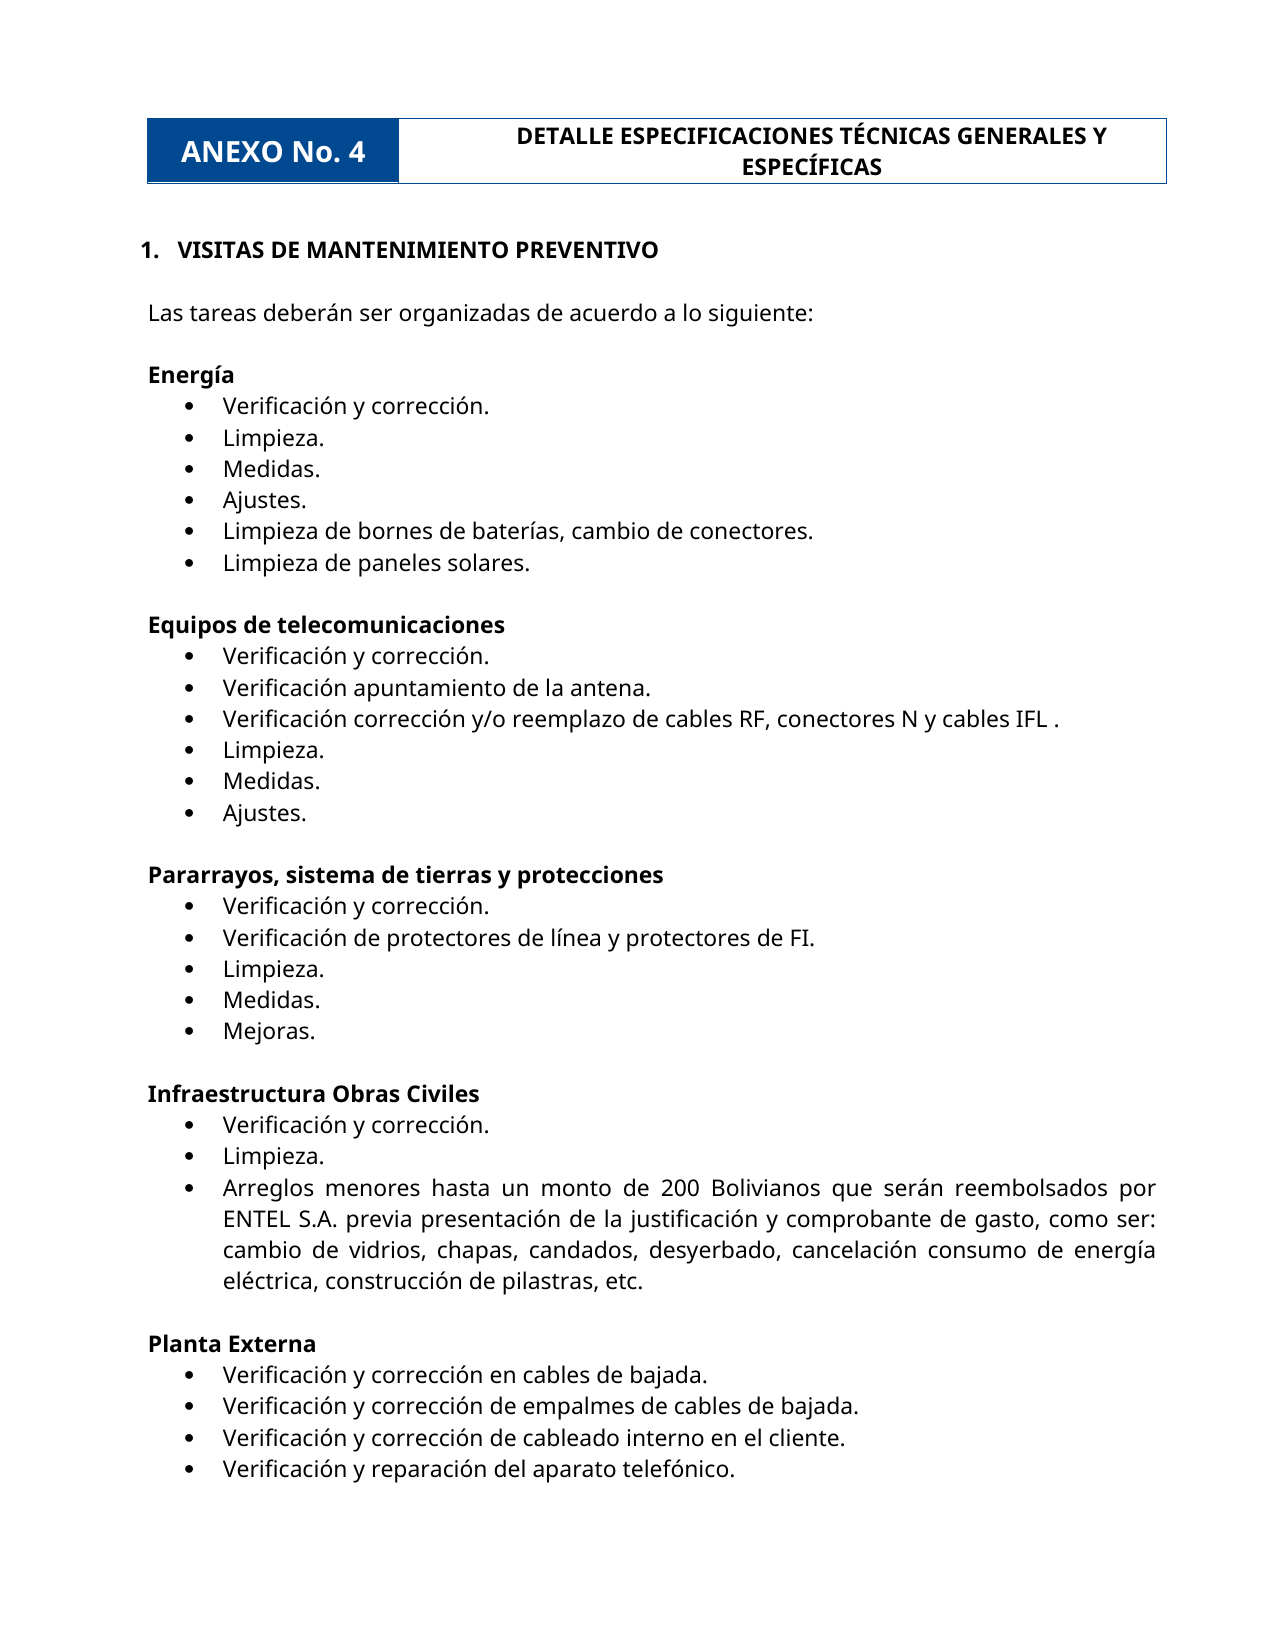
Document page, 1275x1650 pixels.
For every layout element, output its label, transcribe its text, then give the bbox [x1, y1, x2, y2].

list Verificación y corrección. [185, 1109, 1157, 1140]
list Verificación y reparación del aparato telefónico. [185, 1453, 1157, 1484]
list Verificación de protectores de línea y protectores de FI. [185, 922, 1157, 953]
list Arreglos menores hasta un monto de 200 Bolivianos que serán reembolsados por ENTEL S.A. previa presentación de la justificación y comprobante de gasto, como ser: cambio de vidrios, chapas, candados, desyerbado, cancelación consumo de energía eléctrica, construcción de pilastras, etc. [185, 1172, 1157, 1297]
list Medidas. [185, 765, 1157, 797]
list Verificación apuntamiento de la antena. [185, 672, 1157, 703]
list Verificación y corrección. [185, 390, 1157, 422]
list Limpieza. [185, 953, 1157, 984]
text Planta Externa [148, 1328, 1157, 1359]
table_header DETALLE ESPECIFICACIONES TÉCNICAS GENERALES Y ESPECÍFICAS [399, 119, 1166, 182]
text Equipos de telecomunicaciones [148, 609, 1157, 640]
list Mejoras. [185, 1015, 1157, 1047]
list Verificación y corrección. [185, 890, 1157, 922]
text Infraestructura Obras Civiles [148, 1078, 1157, 1109]
list Medidas. [185, 453, 1157, 484]
text Pararrayos, sistema de tierras y protecciones [148, 859, 1157, 890]
list Verificación y corrección en cables de bajada. [185, 1359, 1157, 1390]
list Verificación y corrección. [185, 640, 1157, 672]
text Las tareas deberán ser organizadas de acuerdo a lo siguiente: [148, 297, 1157, 328]
text Energía [148, 359, 1157, 390]
list Limpieza de bornes de baterías, cambio de conectores. [185, 515, 1157, 547]
subtitle VISITAS DE MANTENIMIENTO PREVENTIVO [140, 234, 1157, 265]
list Limpieza. [185, 422, 1157, 453]
list Verificación y corrección de cableado interno en el cliente. [185, 1422, 1157, 1453]
list Ajustes. [185, 797, 1157, 828]
list Verificación corrección y/o reemplazo de cables RF, conectores N y cables IFL . [185, 703, 1157, 734]
list Limpieza de paneles solares. [185, 547, 1157, 578]
list Limpieza. [185, 734, 1157, 765]
list Verificación y corrección de empalmes de cables de bajada. [185, 1390, 1157, 1422]
list Ajustes. [185, 484, 1157, 515]
list Medidas. [185, 984, 1157, 1015]
list Limpieza. [185, 1140, 1157, 1172]
table_header ANEXO No. 4 [148, 119, 398, 182]
